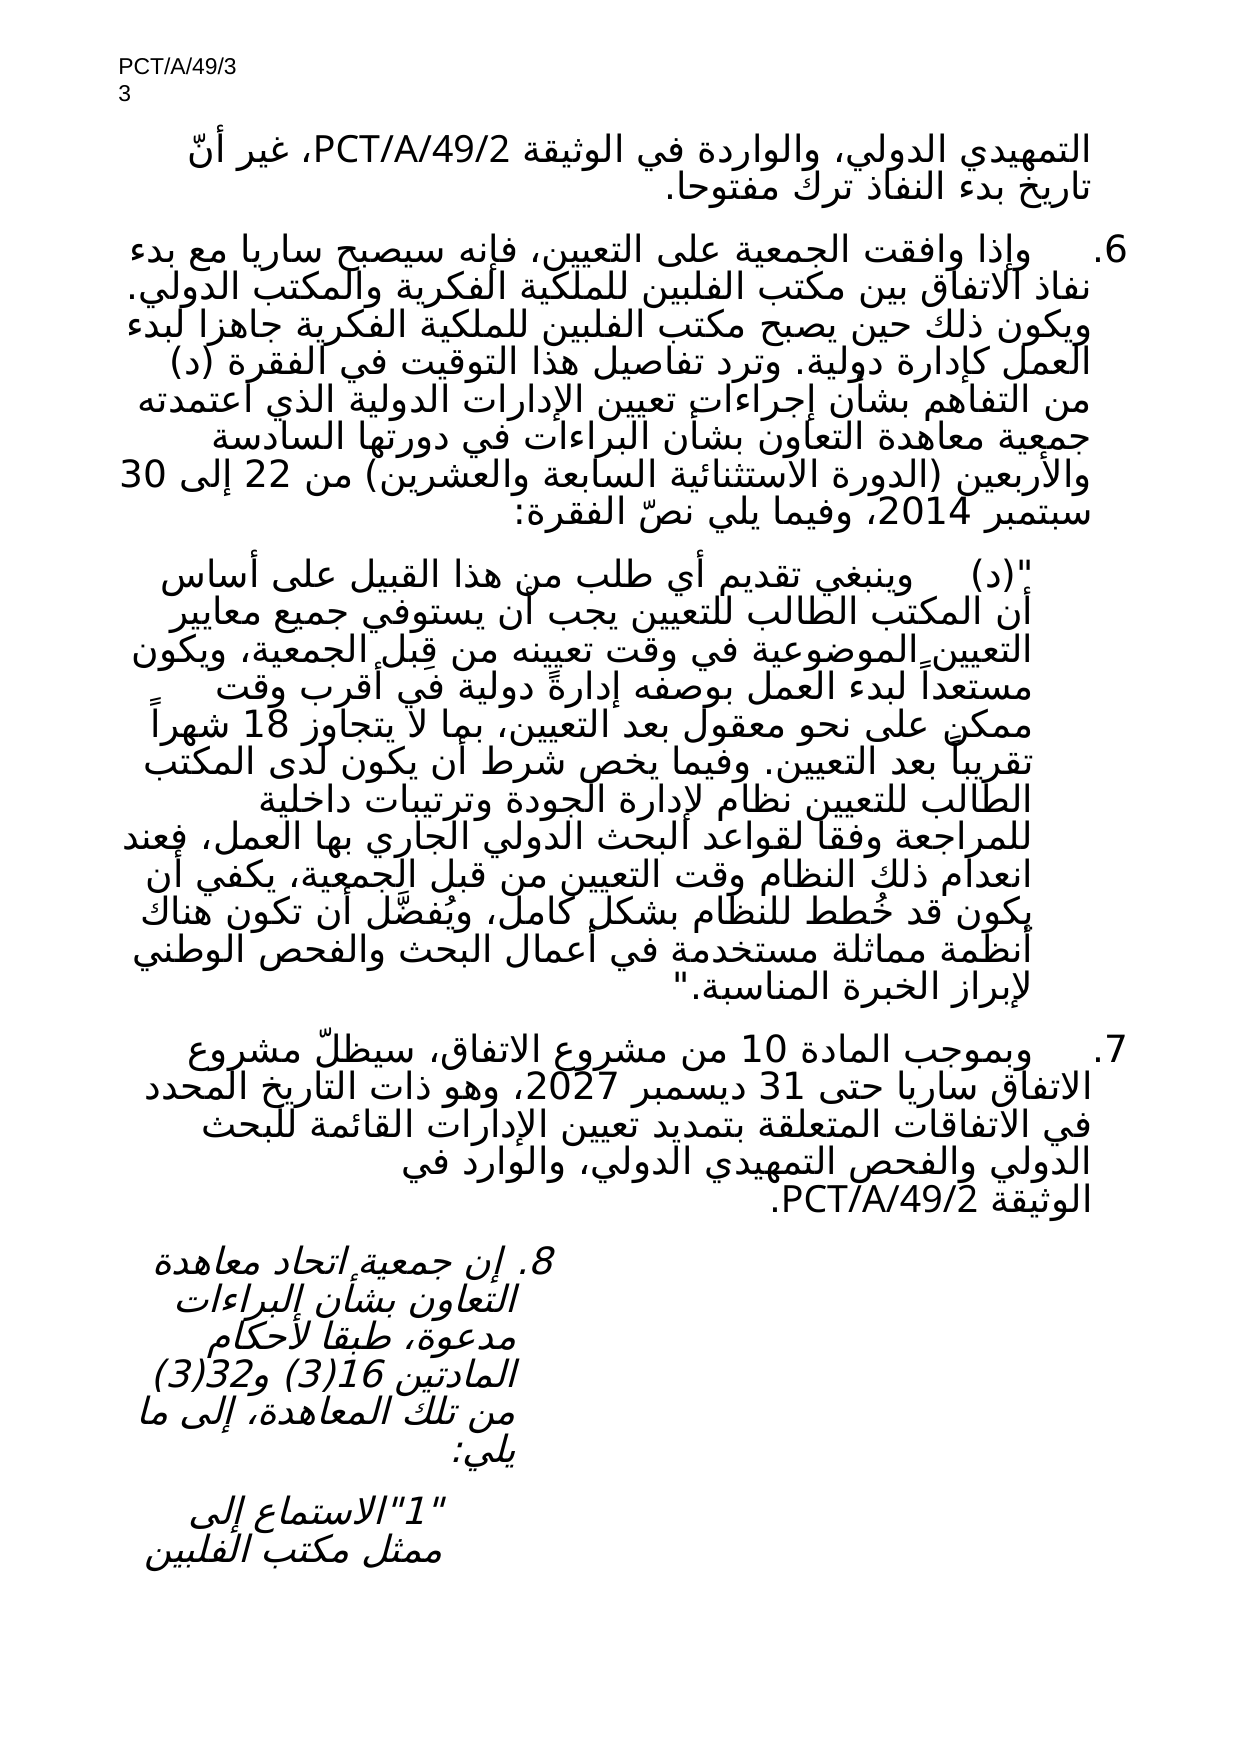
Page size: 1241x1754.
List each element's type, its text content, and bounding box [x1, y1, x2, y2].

text وبموجب المادة 10 من مشروع الاتفاق، سيظلّ مشروع الاتفاق ساريا حتى 31 ديسمبر 2027، وهو ذات التاريخ المحدد في الاتفاقات المتعلقة بتمديد تعيين الإدارات القائمة للبحث الدولي والفحص التمهيدي الدولي، والوارد في الوثيقة PCT/A/49/2. [118, 1032, 1092, 1220]
text إن جمعية اتحاد معاهدة التعاون بشأن البراءات مدعوة، طبقا لأحكام المادتين 16(3) و32(3) من تلك المعاهدة، إلى ما يلي: [118, 1245, 516, 1470]
text "(د) وينبغي تقديم أي طلب من هذا القبيل على أساس أن المكتب الطالب للتعيين يجب أن يستوفي جميع معايير التعيين الموضوعية في وقت تعيينه من قِبل الجمعية، ويكون مستعداً لبدء العمل بوصفه إدارةً دولية في أقرب وقت ممكن على نحو معقول بعد التعيين، بما لا يتجاوز 18 شهراً تقريباً بعد التعيين. وفيما يخص شرط أن يكون لدى المكتب الطالب للتعيين نظام لإدارة الجودة وترتيبات داخلية للمراجعة وفقا لقواعد البحث الدولي الجاري بها العمل، فعند انعدام ذلك النظام وقت التعيين من قبل الجمعية، يكفي أن يكون قد خُطط للنظام بشكل كامل، ويُفضَّل أن تكون هناك أنظمة مماثلة مستخدمة في أعمال البحث والفحص الوطني لإبراز الخبرة المناسبة." [118, 557, 1033, 1007]
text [118, 132, 1092, 207]
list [118, 1495, 443, 1570]
text وإذا وافقت الجمعية على التعيين، فإنه سيصبح ساريا مع بدء نفاذ الاتفاق بين مكتب الفلبين للملكية الفكرية والمكتب الدولي. ويكون ذلك حين يصبح مكتب الفلبين للملكية الفكرية جاهزا لبدء العمل كإدارة دولية. وترد تفاصيل هذا التوقيت في الفقرة (د) من التفاهم بشأن إجراءات تعيين الإدارات الدولية الذي اعتمدته جمعية معاهدة التعاون بشأن البراءات في دورتها السادسة والأربعين (الدورة الاستثنائية السابعة والعشرين) من 22 إلى 30 سبتمبر 2014، وفيما يلي نصّ الفقرة: [118, 232, 1092, 532]
